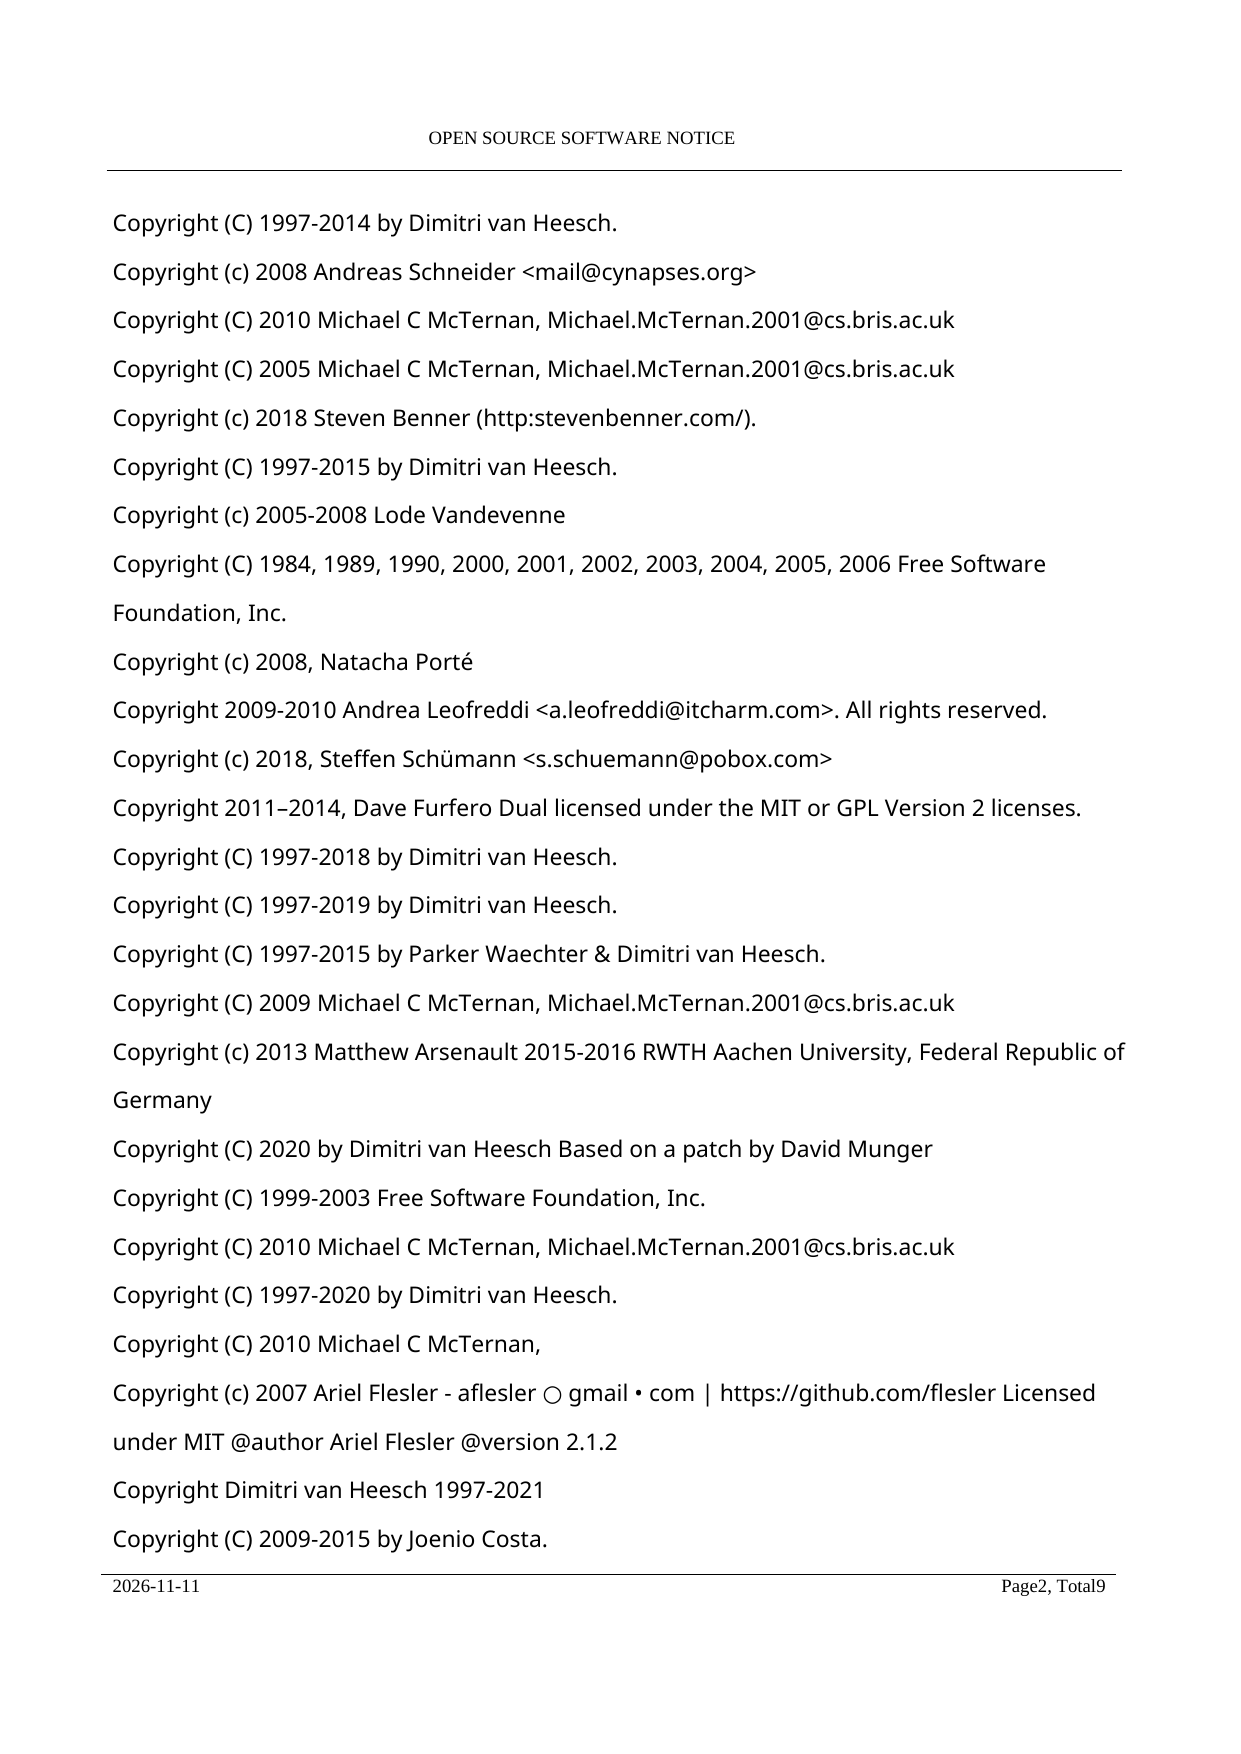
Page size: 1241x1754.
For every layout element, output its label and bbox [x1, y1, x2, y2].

text [112, 206, 1128, 1555]
